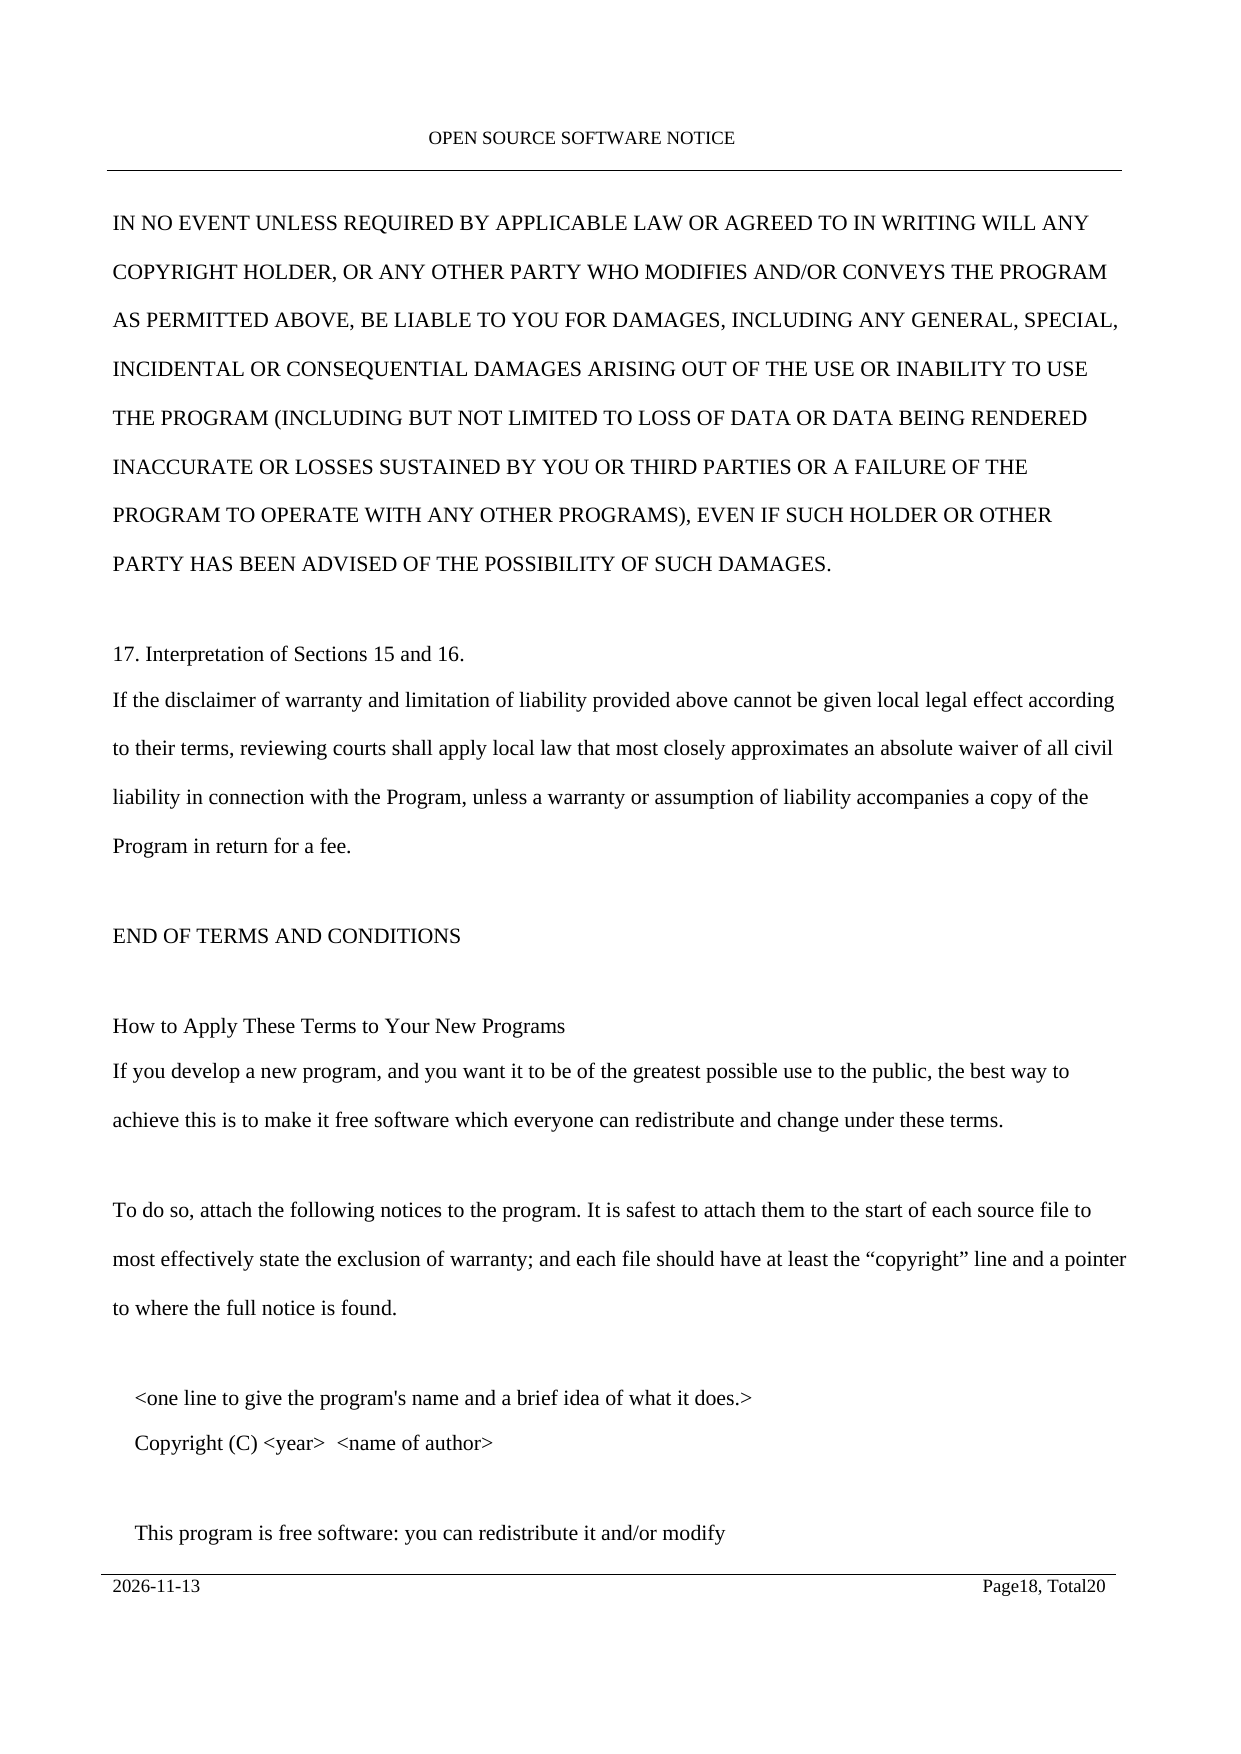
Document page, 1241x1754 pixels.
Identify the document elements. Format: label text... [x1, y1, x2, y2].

text How to Apply These Terms to Your New Programs [112, 1009, 1128, 1042]
text <one line to give the program's name and a brief idea of what it does.> [112, 1381, 1128, 1414]
text To do so, attach the following notices to the program. It is safest to attach them to the start of each source file to most effectively state the exclusion of warranty; and each file should have at least the “copyright” line and a pointer to where the full notice is found. [112, 1194, 1128, 1324]
text This program is free software: you can redistribute it and/or modify [112, 1517, 1128, 1549]
text 17. Interpretation of Sections 15 and 16. [112, 638, 1128, 670]
text Copyright (C) <year> <name of author> [112, 1426, 1128, 1459]
text END OF TERMS AND CONDITIONS [112, 919, 1128, 952]
text If the disclaimer of warranty and limitation of liability provided above cannot be given local legal effect according to their terms, reviewing courts shall apply local law that most closely approximates an absolute waiver of all civil liability in connection with the Program, unless a warranty or assumption of liability accompanies a copy of the Program in return for a fee. [112, 683, 1128, 862]
text IN NO EVENT UNLESS REQUIRED BY APPLICABLE LAW OR AGREED TO IN WRITING WILL ANY COPYRIGHT HOLDER, OR ANY OTHER PARTY WHO MODIFIES AND/OR CONVEYS THE PROGRAM AS PERMITTED ABOVE, BE LIABLE TO YOU FOR DAMAGES, INCLUDING ANY GENERAL, SPECIAL, INCIDENTAL OR CONSEQUENTIAL DAMAGES ARISING OUT OF THE USE OR INABILITY TO USE THE PROGRAM (INCLUDING BUT NOT LIMITED TO LOSS OF DATA OR DATA BEING RENDERED INACCURATE OR LOSSES SUSTAINED BY YOU OR THIRD PARTIES OR A FAILURE OF THE PROGRAM TO OPERATE WITH ANY OTHER PROGRAMS), EVEN IF SUCH HOLDER OR OTHER PARTY HAS BEEN ADVISED OF THE POSSIBILITY OF SUCH DAMAGES. [112, 206, 1128, 580]
text If you develop a new program, and you want it to be of the greatest possible use to the public, the best way to achieve this is to make it free software which everyone can redistribute and change under these terms. [112, 1055, 1128, 1136]
